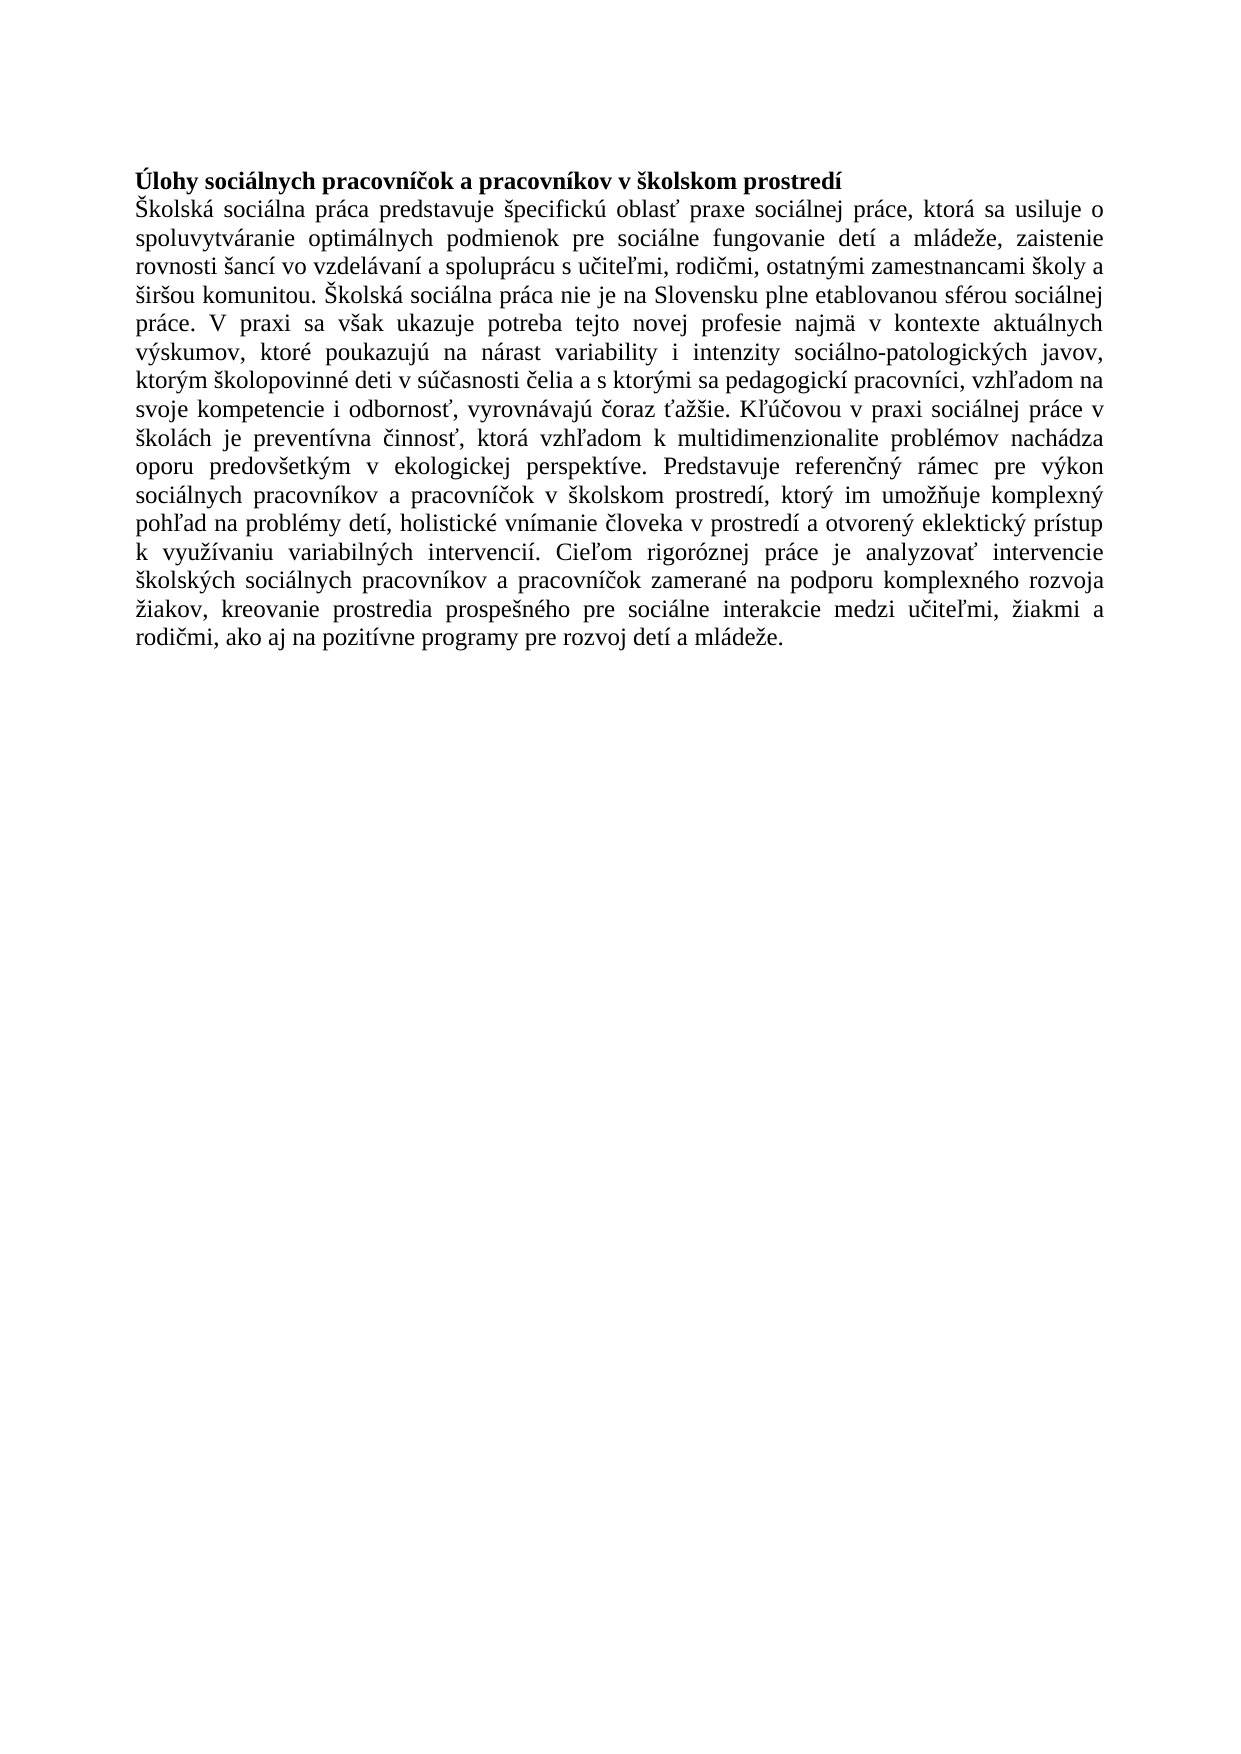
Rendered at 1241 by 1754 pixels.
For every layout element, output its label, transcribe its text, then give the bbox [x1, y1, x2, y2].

subtitle Úlohy sociálnych pracovníčok a pracovníkov v školskom prostredí [134, 166, 1105, 195]
text Školská sociálna práca predstavuje špecifickú oblasť praxe sociálnej práce, ktorá sa usiluje o spoluvytváranie optimálnych podmienok pre sociálne fungovanie detí a mládeže, zaistenie rovnosti šancí vo vzdelávaní a spoluprácu s učiteľmi, rodičmi, ostatnými zamestnancami školy a širšou komunitou. Školská sociálna práca nie je na Slovensku plne etablovanou sférou sociálnej práce. V praxi sa však ukazuje potreba tejto novej profesie najmä v kontexte aktuálnych výskumov, ktoré poukazujú na nárast variability i intenzity sociálno-patologických javov, ktorým školopovinné deti v súčasnosti čelia a s ktorými sa pedagogickí pracovníci, vzhľadom na svoje kompetencie i odbornosť, vyrovnávajú čoraz ťažšie. Kľúčovou v praxi sociálnej práce v školách je preventívna činnosť, ktorá vzhľadom k multidimenzionalite problémov nachádza oporu predovšetkým v ekologickej perspektíve. Predstavuje referenčný rámec pre výkon sociálnych pracovníkov a pracovníčok v školskom prostredí, ktorý im umožňuje komplexný pohľad na problémy detí, holistické vnímanie človeka v prostredí a otvorený eklektický prístup k využívaniu variabilných intervencií. Cieľom rigoróznej práce je analyzovať intervencie školských sociálnych pracovníkov a pracovníčok zamerané na podporu komplexného rozvoja žiakov, kreovanie prostredia prospešného pre sociálne interakcie medzi učiteľmi, žiakmi a rodičmi, ako aj na pozitívne programy pre rozvoj detí a mládeže. [134, 195, 1105, 651]
